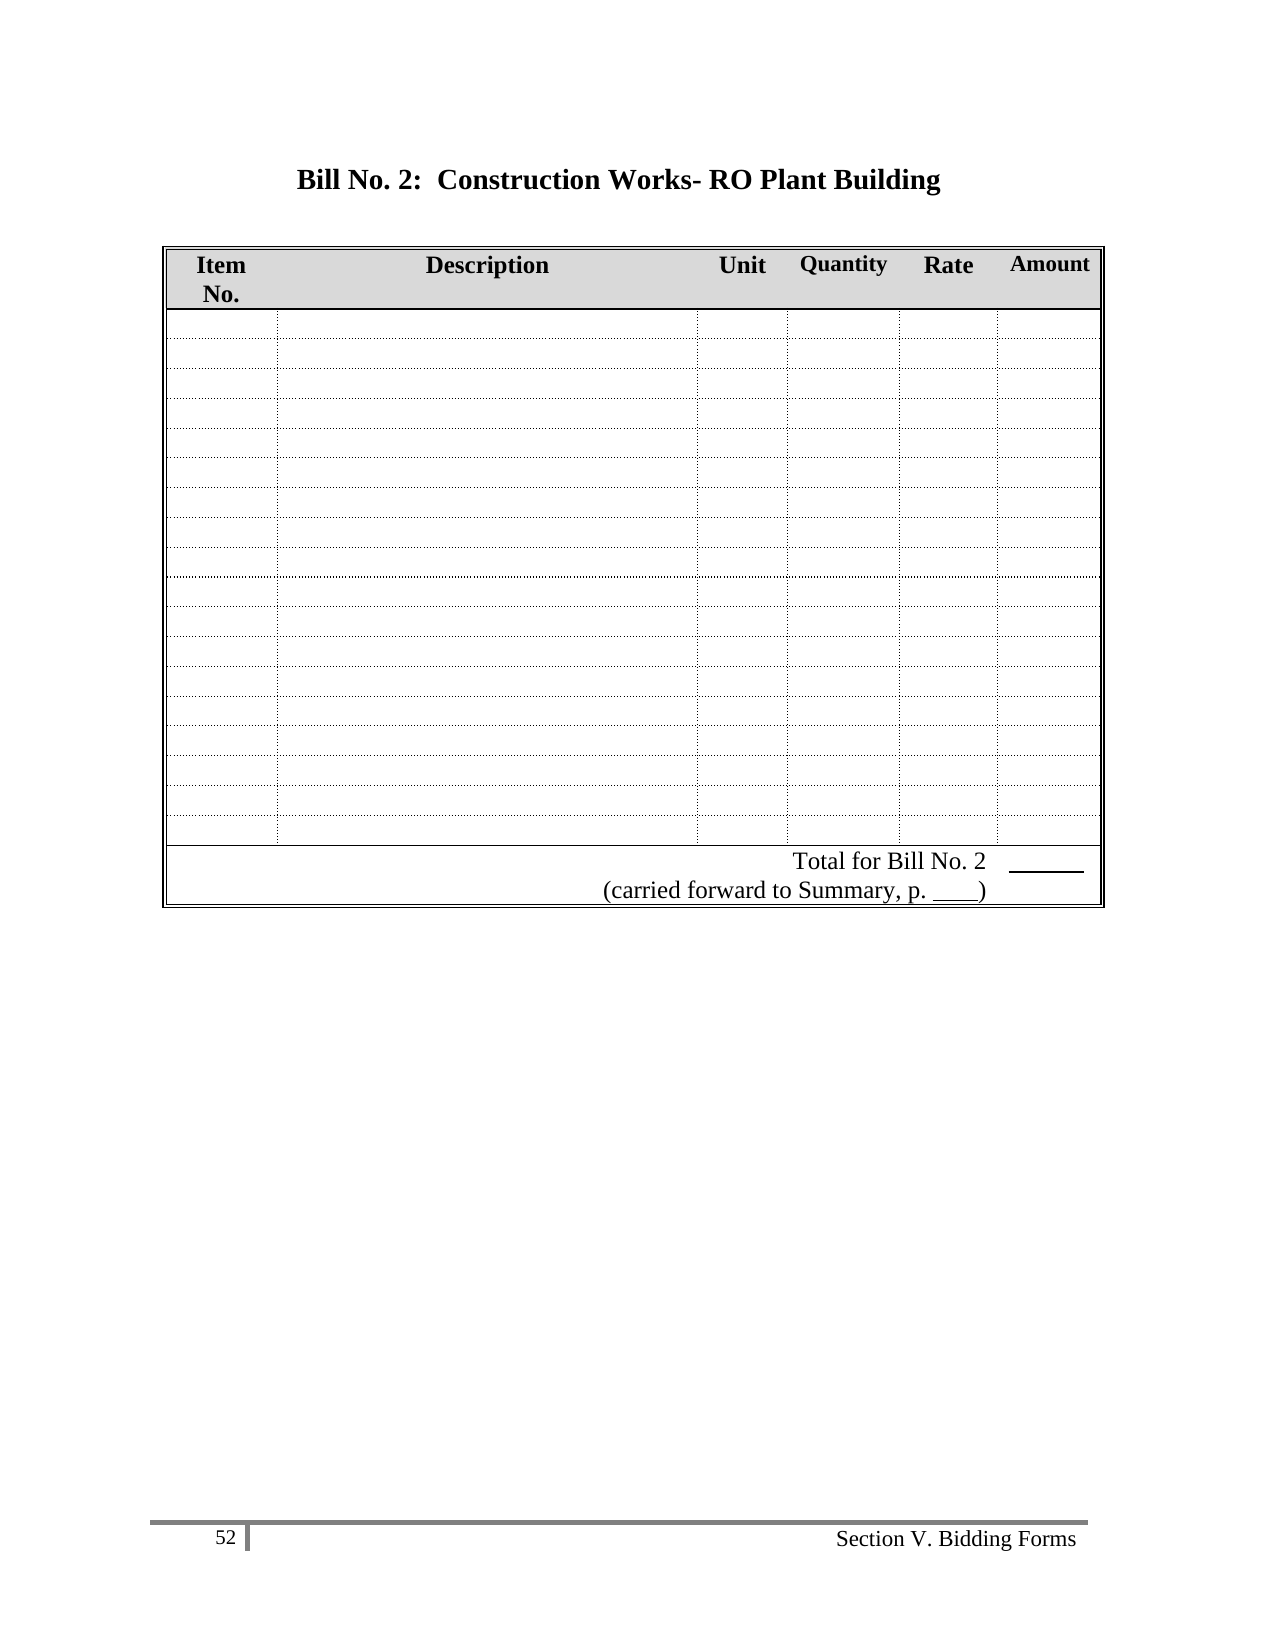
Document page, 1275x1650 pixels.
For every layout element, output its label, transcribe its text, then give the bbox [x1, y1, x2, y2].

table_cell [997, 696, 1100, 725]
table_cell [787, 606, 900, 636]
table_cell [997, 547, 1100, 576]
table_cell [900, 755, 997, 785]
table_cell [277, 368, 697, 398]
table_cell [277, 576, 697, 606]
table_cell [697, 576, 787, 606]
table_cell [997, 517, 1100, 547]
table_cell [277, 547, 697, 576]
table_cell [167, 696, 277, 725]
table_cell [997, 487, 1100, 517]
table_cell [787, 547, 900, 576]
table_header Unit [697, 250, 787, 308]
table_header Description [277, 250, 697, 308]
table_cell [900, 725, 997, 755]
table_cell [697, 517, 787, 547]
table_cell [997, 428, 1100, 457]
table_cell [167, 636, 277, 666]
table_cell [277, 517, 697, 547]
table_cell [787, 696, 900, 725]
table_cell [167, 576, 277, 606]
table_cell [167, 606, 277, 636]
table_cell [697, 428, 787, 457]
table_cell [167, 785, 277, 815]
table_header Rate [900, 250, 997, 308]
table_cell [997, 846, 1100, 904]
table_cell [997, 606, 1100, 636]
table_cell [277, 785, 697, 815]
table_cell [787, 785, 900, 815]
table_cell [697, 398, 787, 427]
table_cell [997, 338, 1100, 368]
table_cell [900, 547, 997, 576]
table_cell [787, 428, 900, 457]
table_cell [997, 576, 1100, 606]
table_header Amount [997, 250, 1100, 308]
table_cell [900, 398, 997, 427]
table_cell [697, 696, 787, 725]
table_cell [787, 636, 900, 666]
table_cell [900, 517, 997, 547]
table_header Item No. [167, 250, 277, 308]
table_cell [997, 666, 1100, 696]
table_cell [277, 606, 697, 636]
table_cell [167, 547, 277, 576]
table_cell [697, 547, 787, 576]
table_header Quantity [787, 250, 900, 308]
table_cell [900, 666, 997, 696]
table_cell [900, 428, 997, 457]
table_cell [787, 666, 900, 696]
table_cell [167, 725, 277, 755]
table_cell [697, 338, 787, 368]
table_cell [697, 636, 787, 666]
table_cell [787, 398, 900, 427]
table_cell [900, 576, 997, 606]
subtitle Bill No. 2: Construction Works- RO Plant Building [150, 162, 1087, 196]
table_cell [167, 487, 277, 517]
table_cell [277, 398, 697, 427]
table_cell [167, 428, 277, 457]
table_cell [277, 636, 697, 666]
table_cell [167, 666, 277, 696]
table_cell [900, 606, 997, 636]
table_cell Total for Bill No. 2 (carried forward to Summary, p. ) [167, 846, 997, 904]
table_cell [167, 398, 277, 427]
table_cell [997, 725, 1100, 755]
table_cell [997, 636, 1100, 666]
table_cell [277, 666, 697, 696]
table_cell [787, 338, 900, 368]
table_cell [277, 487, 697, 517]
table_cell [697, 310, 787, 338]
table_cell [697, 666, 787, 696]
table_cell [277, 310, 697, 338]
table_cell [900, 338, 997, 368]
table_cell [697, 368, 787, 398]
table_cell [900, 636, 997, 666]
table_cell [900, 785, 997, 815]
table_cell [167, 815, 277, 844]
table_cell [900, 457, 997, 487]
table_cell [697, 606, 787, 636]
table_cell [997, 815, 1100, 844]
table_cell [787, 576, 900, 606]
table_cell [167, 755, 277, 785]
table_cell [787, 457, 900, 487]
table_cell [997, 785, 1100, 815]
table_cell [787, 755, 900, 785]
table_cell [277, 696, 697, 725]
table_cell [900, 487, 997, 517]
table_cell [167, 310, 277, 338]
table_cell [787, 368, 900, 398]
table_cell [697, 487, 787, 517]
table_cell [900, 368, 997, 398]
table_cell [997, 368, 1100, 398]
table_cell [277, 428, 697, 457]
table_cell [787, 487, 900, 517]
table_cell [277, 755, 697, 785]
table_cell [277, 338, 697, 368]
table_cell [997, 398, 1100, 427]
table_cell [277, 725, 697, 755]
table_cell [787, 815, 900, 844]
table_cell [997, 310, 1100, 338]
table_cell [787, 310, 900, 338]
table_cell [697, 755, 787, 785]
table_cell [277, 815, 697, 844]
table_cell [900, 696, 997, 725]
table_cell [167, 517, 277, 547]
table_cell [167, 457, 277, 487]
table_cell [697, 725, 787, 755]
table_cell [167, 338, 277, 368]
table_cell [900, 815, 997, 844]
table_cell [787, 517, 900, 547]
table_cell [997, 755, 1100, 785]
table_cell [697, 785, 787, 815]
table_cell [697, 457, 787, 487]
table_cell [697, 815, 787, 844]
table_cell [277, 457, 697, 487]
table_cell [167, 368, 277, 398]
table_cell [787, 725, 900, 755]
table_cell [997, 457, 1100, 487]
table_cell [900, 310, 997, 338]
